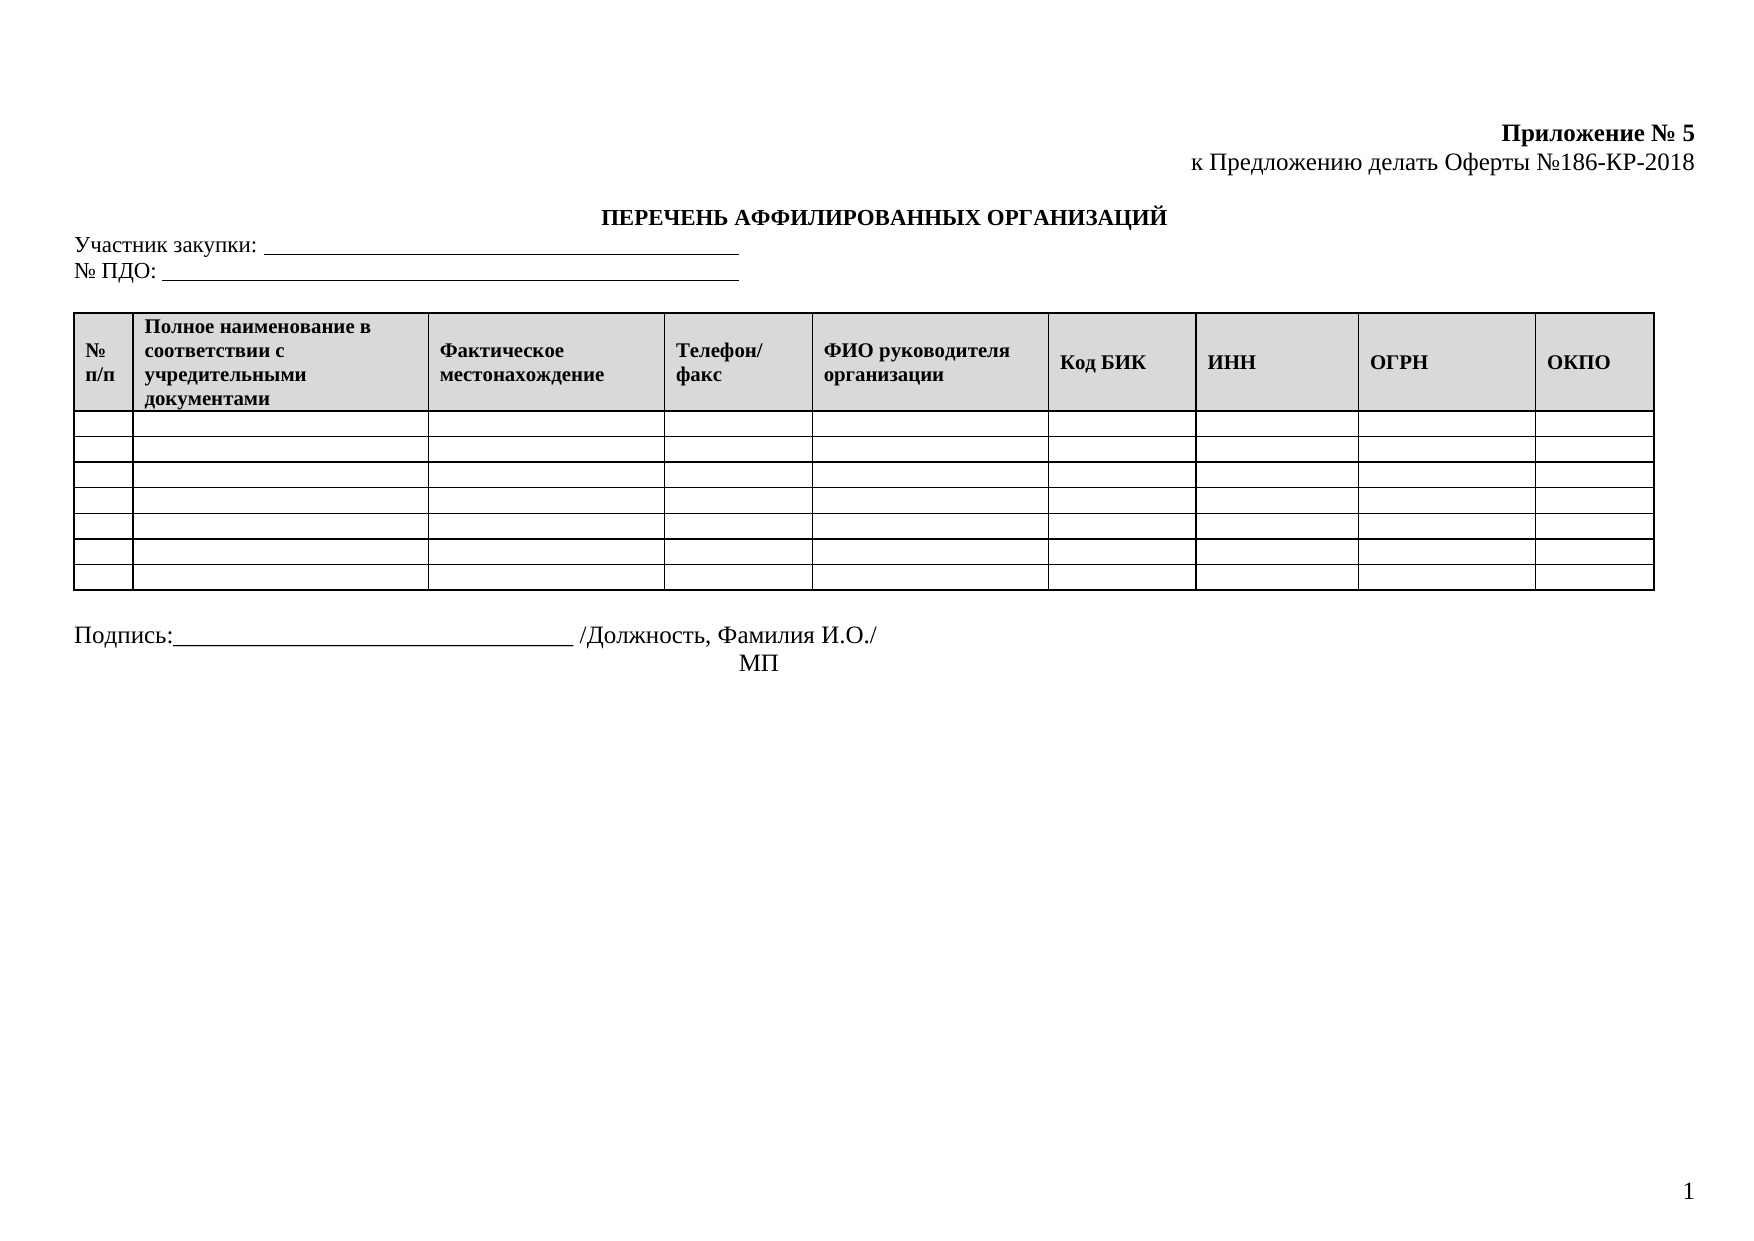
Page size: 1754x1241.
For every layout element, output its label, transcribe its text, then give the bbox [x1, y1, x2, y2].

table_header Фактическое местонахождение [429, 314, 664, 410]
table_cell [75, 565, 132, 589]
table_cell [429, 488, 664, 512]
table_cell [813, 488, 1048, 512]
table_cell [1197, 488, 1358, 512]
table_cell [75, 463, 132, 487]
table_cell [1049, 565, 1195, 589]
text Подпись:________________________________ /Должность, Фамилия И.О./ [74, 620, 1695, 648]
table_cell [665, 565, 812, 589]
table_cell [134, 463, 428, 487]
table_cell [1049, 412, 1195, 436]
table_cell [665, 463, 812, 487]
table_cell [1197, 463, 1358, 487]
table_cell [429, 540, 664, 564]
table_header Телефон/ факс [665, 314, 812, 410]
table_cell [1049, 514, 1195, 538]
text № ПДО: [74, 257, 1695, 283]
table_cell [1049, 463, 1195, 487]
table_cell [1536, 514, 1653, 538]
table_cell [1536, 412, 1653, 436]
table_cell [1536, 437, 1653, 461]
text Приложение № 5 [74, 118, 1695, 147]
table_cell [1197, 412, 1358, 436]
table_header Полное наименование в соответствии с учредительными документами [134, 314, 428, 410]
table_cell [1359, 437, 1535, 461]
table_cell [1536, 565, 1653, 589]
table_cell [1197, 514, 1358, 538]
table_cell [1197, 540, 1358, 564]
table_cell [1049, 437, 1195, 461]
table_cell [1197, 437, 1358, 461]
table_header ОКПО [1536, 314, 1653, 410]
table_header Код БИК [1049, 314, 1195, 410]
table_cell [134, 565, 428, 589]
table_cell [75, 540, 132, 564]
text МП [590, 648, 1695, 677]
table_cell [75, 514, 132, 538]
table_cell [813, 412, 1048, 436]
table_cell [134, 540, 428, 564]
table_cell [429, 437, 664, 461]
table_cell [134, 488, 428, 512]
table_cell [134, 514, 428, 538]
text к Предложению делать Оферты №186-КР-2018 [74, 147, 1695, 176]
table_cell [429, 565, 664, 589]
table_cell [429, 412, 664, 436]
table_header ОГРН [1359, 314, 1535, 410]
table_cell [1359, 540, 1535, 564]
table_cell [813, 540, 1048, 564]
table_cell [813, 463, 1048, 487]
table_cell [1359, 463, 1535, 487]
table_cell [1359, 488, 1535, 512]
table_cell [1536, 488, 1653, 512]
table_cell [1197, 565, 1358, 589]
table_cell [134, 437, 428, 461]
table_cell [75, 437, 132, 461]
table_cell [665, 514, 812, 538]
table_cell [1359, 514, 1535, 538]
table_cell [429, 463, 664, 487]
table_cell [1536, 463, 1653, 487]
table_cell [813, 437, 1048, 461]
table_header ФИО руководителя организации [813, 314, 1048, 410]
table_cell [1359, 412, 1535, 436]
table_cell [1536, 540, 1653, 564]
table_cell [429, 514, 664, 538]
table_cell [134, 412, 428, 436]
text Участник закупки: [74, 231, 1695, 257]
table_cell [665, 412, 812, 436]
table_cell [665, 540, 812, 564]
table_cell [665, 437, 812, 461]
table_header ИНН [1197, 314, 1358, 410]
text ПЕРЕЧЕНЬ АФФИЛИРОВАННЫХ ОРГАНИЗАЦИЙ [74, 204, 1695, 231]
table_cell [813, 514, 1048, 538]
table_cell [665, 488, 812, 512]
table_header № п/п [75, 314, 132, 410]
table_cell [75, 412, 132, 436]
table_cell [75, 488, 132, 512]
table_cell [1049, 540, 1195, 564]
table_cell [1359, 565, 1535, 589]
table_cell [1049, 488, 1195, 512]
table_cell [813, 565, 1048, 589]
